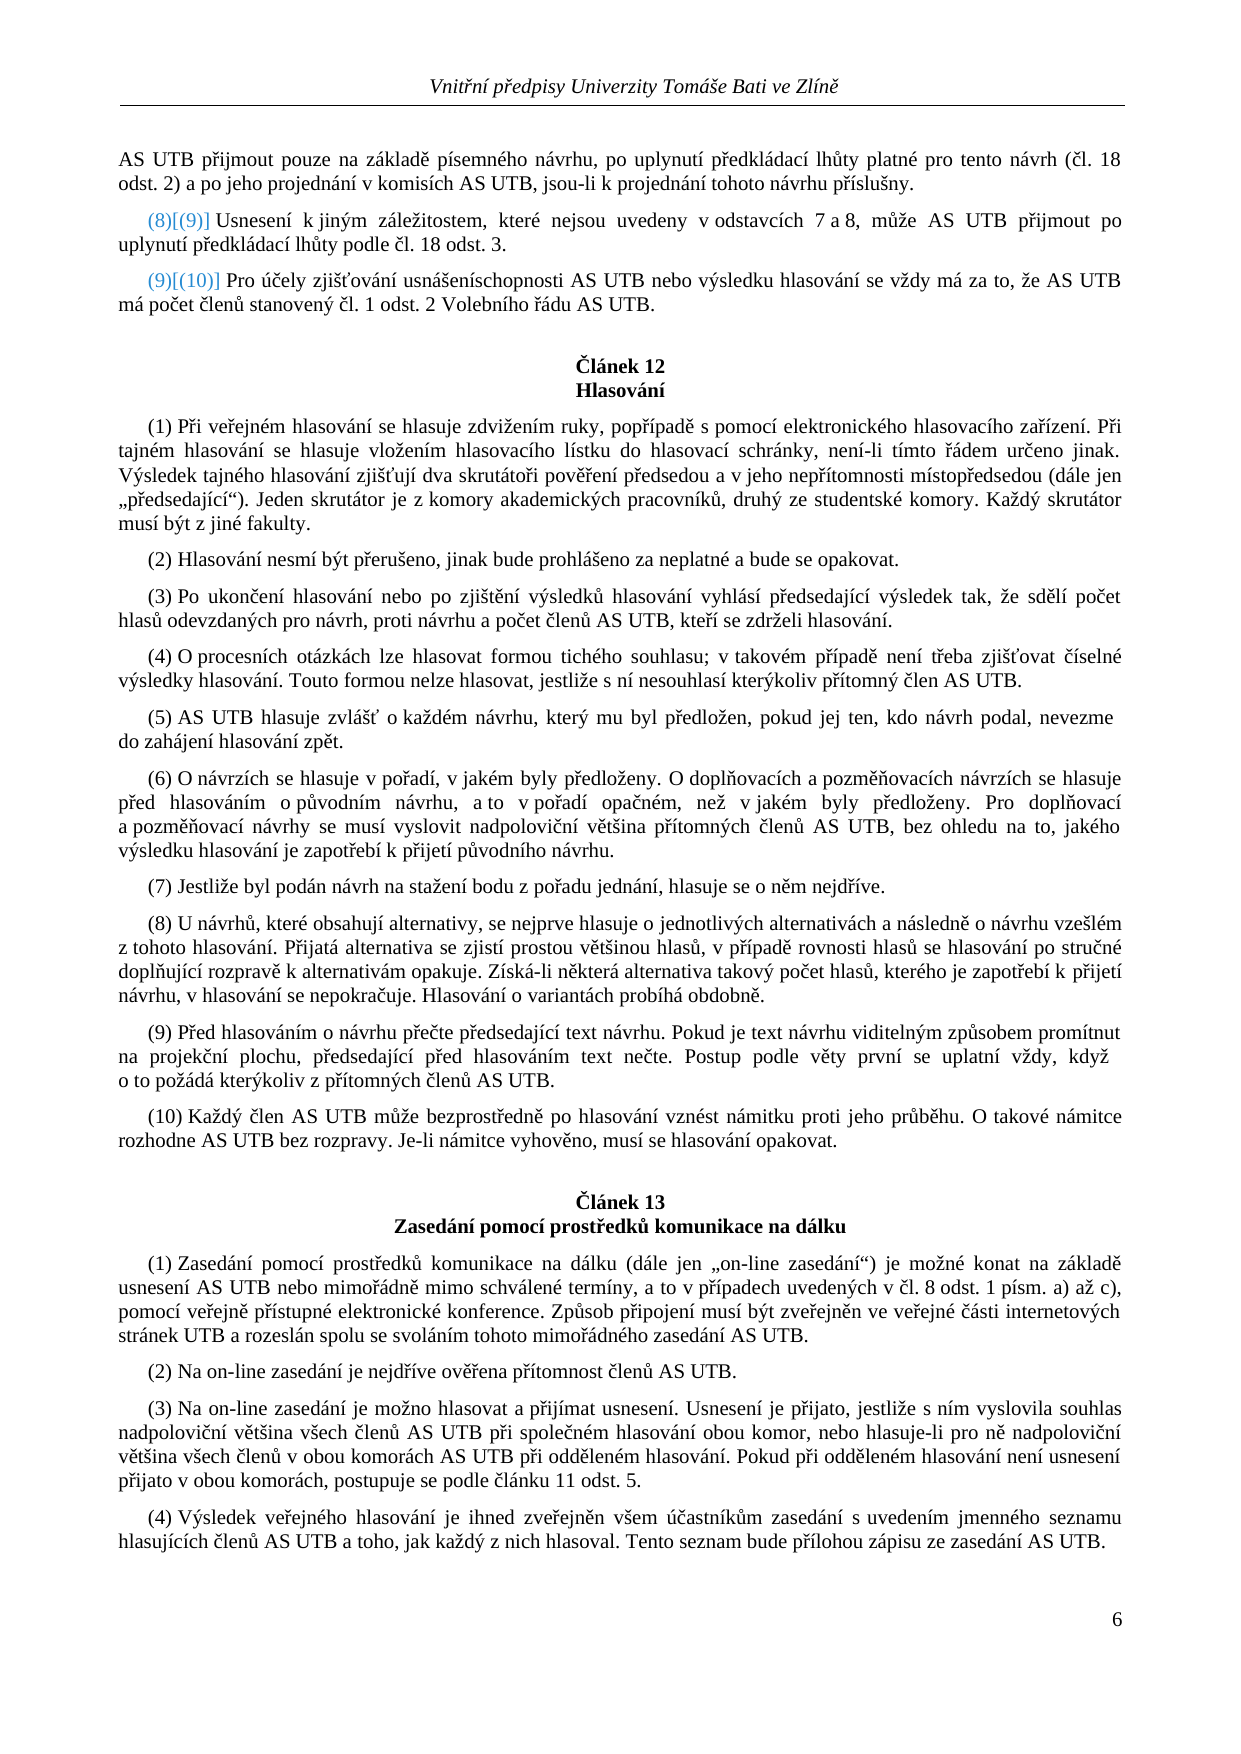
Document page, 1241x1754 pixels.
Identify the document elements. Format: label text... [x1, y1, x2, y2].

text Zasedání pomocí prostředků komunikace na dálku [118, 1214, 1122, 1238]
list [118, 147, 1122, 195]
text Článek 12 [118, 354, 1122, 378]
list Při veřejném hlasování se hlasuje zdvižením ruky, popřípadě s pomocí elektronického hlasovacího zařízení. Při tajném hlasování se hlasuje vložením hlasovacího lístku do hlasovací schránky, není-li tímto řádem určeno jinak. Výsledek tajného hlasování zjišťují dva skrutátoři pověření předsedou a v jeho nepřítomnosti místopředsedou (dále jen „předsedající“). Jeden skrutátor je z komory akademických pracovníků, druhý ze studentské komory. Každý skrutátor musí být z jiné fakulty. [118, 414, 1122, 535]
list Na on-line zasedání je nejdříve ověřena přítomnost členů AS UTB. [118, 1359, 1122, 1383]
text Hlasování [118, 378, 1122, 402]
list Výsledek veřejného hlasování je ihned zveřejněn všem účastníkům zasedání s uvedením jmenného seznamu hlasujících členů AS UTB a toho, jak každý z nich hlasoval. Tento seznam bude přílohou zápisu ze zasedání AS UTB. [118, 1505, 1122, 1553]
list O návrzích se hlasuje v pořadí, v jakém byly předloženy. O doplňovacích a pozměňovacích návrzích se hlasuje před hlasováním o původním návrhu, a to v pořadí opačném, než v jakém byly předloženy. Pro doplňovací a pozměňovací návrhy se musí vyslovit nadpoloviční většina přítomných členů AS UTB, bez ohledu na to, jakého výsledku hlasování je zapotřebí k přijetí původního návrhu. [118, 766, 1122, 862]
list Pro účely zjišťování usnášeníschopnosti AS UTB nebo výsledku hlasování se vždy má za to, že AS UTB má počet členů stanovený čl. 1 odst. 2 Volebního řádu AS UTB. [118, 268, 1122, 316]
list Na on-line zasedání je možno hlasovat a přijímat usnesení. Usnesení je přijato, jestliže s ním vyslovila souhlas nadpoloviční většina všech členů AS UTB při společném hlasování obou komor, nebo hlasuje-li pro ně nadpoloviční většina všech členů v obou komorách AS UTB při odděleném hlasování. Pokud při odděleném hlasování není usnesení přijato v obou komorách, postupuje se podle článku 11 odst. 5. [118, 1396, 1122, 1492]
text Článek 13 [118, 1190, 1122, 1214]
list Usnesení k jiným záležitostem, které nejsou uvedeny v odstavcích 7 a 8, může AS UTB přijmout po uplynutí předkládací lhůty podle čl. 18 odst. 3. [118, 207, 1122, 256]
list Hlasování nesmí být přerušeno, jinak bude prohlášeno za neplatné a bude se opakovat. [118, 547, 1122, 571]
list Před hlasováním o návrhu přečte předsedající text návrhu. Pokud je text návrhu viditelným způsobem promítnut na projekční plochu, předsedající před hlasováním text nečte. Postup podle věty první se uplatní vždy, když o to požádá kterýkoliv z přítomných členů AS UTB. [118, 1020, 1122, 1092]
list O procesních otázkách lze hlasovat formou tichého souhlasu; v takovém případě není třeba zjišťovat číselné výsledky hlasování. Touto formou nelze hlasovat, jestliže s ní nesouhlasí kterýkoliv přítomný člen AS UTB. [118, 644, 1122, 692]
list Jestliže byl podán návrh na stažení bodu z pořadu jednání, hlasuje se o něm nejdříve. [118, 874, 1122, 898]
list Každý člen AS UTB může bezprostředně po hlasování vznést námitku proti jeho průběhu. O takové námitce rozhodne AS UTB bez rozpravy. Je-li námitce vyhověno, musí se hlasování opakovat. [118, 1104, 1122, 1152]
list AS UTB hlasuje zvlášť o každém návrhu, který mu byl předložen, pokud jej ten, kdo návrh podal, nevezme do zahájení hlasování zpět. [118, 705, 1122, 753]
list U návrhů, které obsahují alternativy, se nejprve hlasuje o jednotlivých alternativách a následně o návrhu vzešlém z tohoto hlasování. Přijatá alternativa se zjistí prostou většinou hlasů, v případě rovnosti hlasů se hlasování po stručné doplňující rozpravě k alternativám opakuje. Získá-li některá alternativa takový počet hlasů, kterého je zapotřebí k přijetí návrhu, v hlasování se nepokračuje. Hlasování o variantách probíhá obdobně. [118, 911, 1122, 1007]
list Po ukončení hlasování nebo po zjištění výsledků hlasování vyhlásí předsedající výsledek tak, že sdělí počet hlasů odevzdaných pro návrh, proti návrhu a počet členů AS UTB, kteří se zdrželi hlasování. [118, 584, 1122, 632]
list Zasedání pomocí prostředků komunikace na dálku (dále jen „on-line zasedání“) je možné konat na základě usnesení AS UTB nebo mimořádně mimo schválené termíny, a to v případech uvedených v čl. 8 odst. 1 písm. a) až c), pomocí veřejně přístupné elektronické konference. Způsob připojení musí být zveřejněn ve veřejné části internetových stránek UTB a rozeslán spolu se svoláním tohoto mimořádného zasedání AS UTB. [118, 1251, 1122, 1347]
